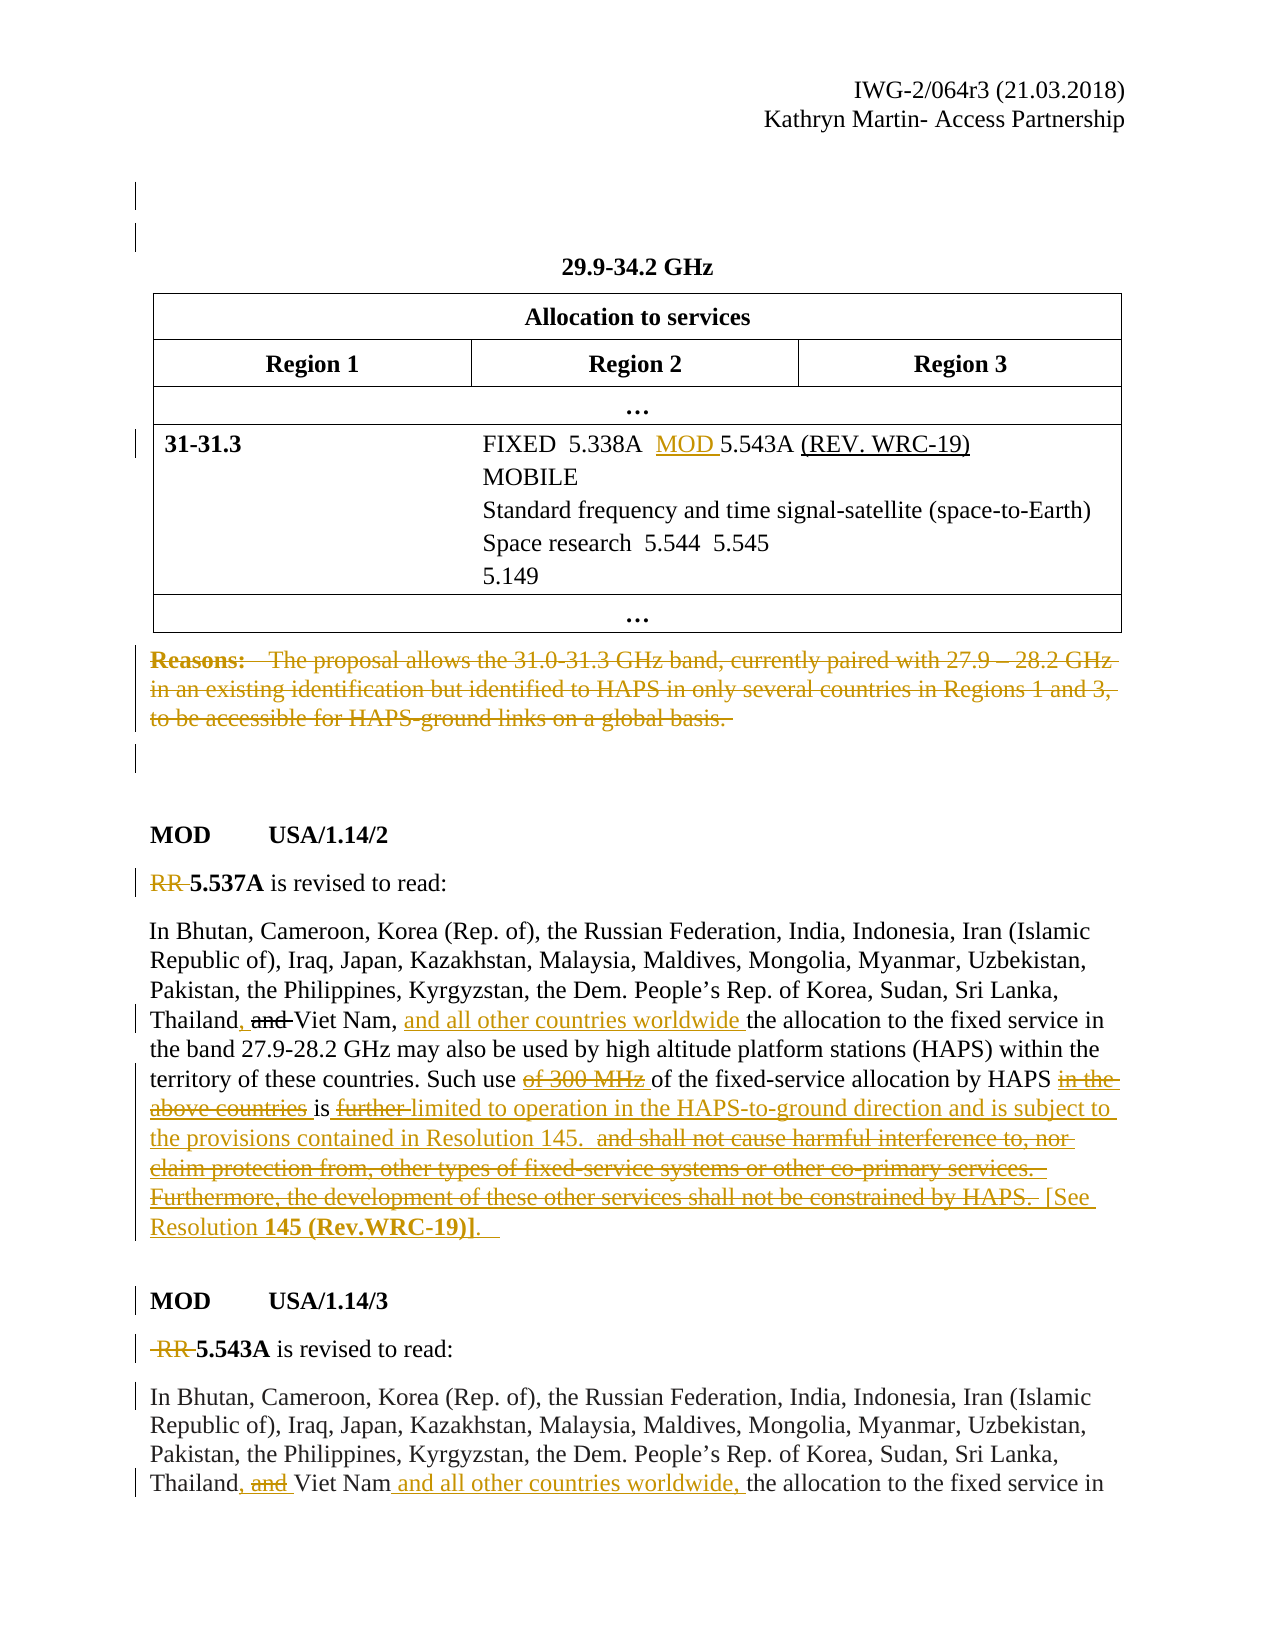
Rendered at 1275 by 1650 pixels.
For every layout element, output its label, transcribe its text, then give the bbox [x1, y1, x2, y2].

table_header Allocation to services [154, 294, 1121, 339]
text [149, 1382, 1125, 1497]
text MOD USA/1.14/2 [150, 821, 1125, 849]
title 29.9-34.2 GHz [150, 252, 1125, 280]
table_cell 31-31.3 [154, 425, 471, 594]
table_cell Region 1 [154, 340, 471, 386]
table_cell Region 2 [472, 340, 798, 386]
table_cell Region 3 [799, 340, 1121, 386]
table_cell … [154, 595, 1121, 632]
text 5.543A is revised to read: [150, 1334, 1125, 1363]
text MOD USA/1.14/3 [150, 1286, 1125, 1315]
text 5.537A is revised to read: [150, 868, 1125, 897]
text In Bhutan, Cameroon, Korea (Rep. of), the Russian Federation, India, Indonesia, Iran (Islamic Republic of), Iraq, Japan, Kazakhstan, Malaysia, Maldives, Mongolia, Myanmar, Uzbekistan, Pakistan, the Philippines, Kyrgyzstan, the Dem. People’s Rep. of Korea, Sudan, Sri Lanka, Thailandand Viet Nam, the allocation to the fixed service in the band 27.9-28.2 GHz may also be used by high altitude platform stations (HAPS) within the territory of these countries. Such use of the fixed-service allocation by HAPS is [148, 916, 1125, 1241]
table_cell FIXED 5.338A 5.543A (REV. WRC-19) MOBILE Standard frequency and time signal-satellite (space-to-Earth) Space research 5.544 5.545 5.149 [471, 425, 1121, 594]
table_cell … [154, 387, 1121, 424]
